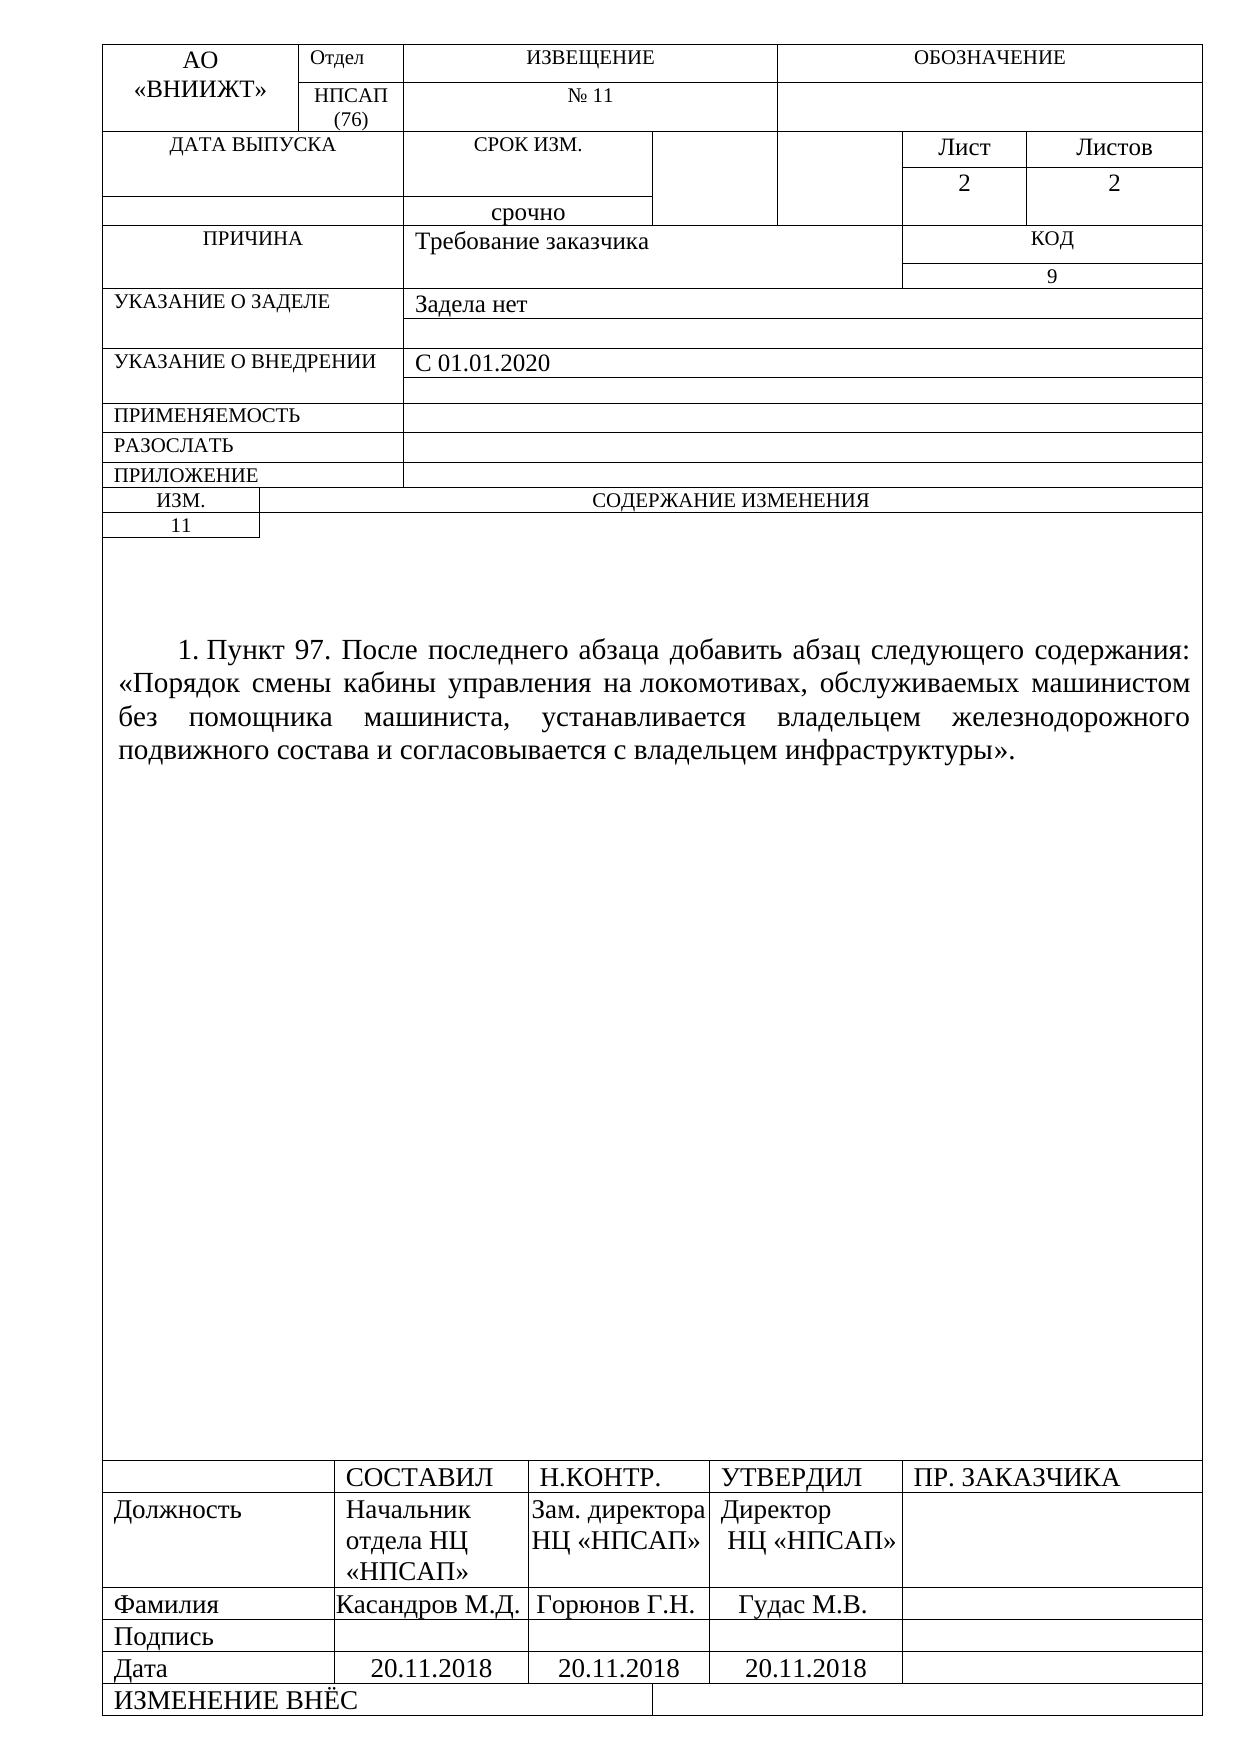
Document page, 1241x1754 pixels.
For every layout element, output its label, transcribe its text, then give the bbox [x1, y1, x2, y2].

table_cell РАЗОСЛАТЬ [103, 433, 403, 462]
table_cell Фамилия [103, 1588, 334, 1619]
table_cell Начальник отдела НЦ «НПСАП» [335, 1493, 528, 1587]
table_header Отдел [299, 45, 403, 82]
table_cell 20.11.2018 [710, 1652, 902, 1683]
table_cell С 01.01.2020 [404, 349, 1202, 377]
table_cell [653, 1684, 1202, 1715]
table_cell ИЗМ. [103, 488, 259, 512]
table_cell ДАТА ВЫПУСКА [103, 132, 403, 196]
table_cell срочно [404, 197, 652, 225]
table_cell ПРИЛОЖЕНИЕ [103, 463, 403, 487]
table_cell [778, 83, 1202, 131]
table_cell 20.11.2018 [335, 1652, 528, 1683]
table_cell [529, 1620, 709, 1651]
table_cell ПРИМЕНЯЕМОСТЬ [103, 404, 403, 432]
table_cell 2 [903, 168, 1026, 225]
table_cell Задела нет [404, 289, 1202, 318]
table_cell Подпись [103, 1620, 334, 1651]
table_cell Горюнов Г.Н. [529, 1588, 709, 1619]
table_cell Н.КОНТР. [529, 1461, 709, 1492]
table_cell [103, 197, 403, 225]
table_cell КОД [903, 226, 1202, 263]
table_header АО «ВНИИЖТ» [103, 45, 298, 131]
table_cell [335, 1620, 528, 1651]
table_cell [404, 433, 1202, 462]
table_cell СОСТАВИЛ [335, 1461, 528, 1492]
table_cell СРОК ИЗМ. [404, 132, 652, 196]
table_cell 11 [103, 513, 259, 537]
table_cell [778, 132, 902, 225]
table_cell 2 [1027, 168, 1202, 225]
table_cell Гудас М.В. [710, 1588, 902, 1619]
table_cell Директор НЦ «НПСАП» [710, 1493, 902, 1587]
table_cell УКАЗАНИЕ О ЗАДЕЛЕ [103, 289, 403, 347]
table_cell [103, 1461, 334, 1492]
table_cell УТВЕРДИЛ [710, 1461, 902, 1492]
table_cell Зам. директора НЦ «НПСАП» [529, 1493, 709, 1587]
table_cell [653, 132, 777, 225]
table_cell 20.11.2018 [529, 1652, 709, 1683]
table_cell [404, 378, 1202, 402]
table_cell СОДЕРЖАНИЕ ИЗМЕНЕНИЯ [260, 488, 1202, 512]
table_cell УКАЗАНИЕ О ВНЕДРЕНИИ [103, 349, 403, 402]
table_cell [260, 513, 1202, 537]
table_cell ИЗМЕНЕНИЕ ВНЁС [103, 1684, 652, 1715]
table_cell ПРИЧИНА [103, 226, 403, 288]
table_header ИЗВЕЩЕНИЕ [404, 45, 777, 82]
table_cell Лист [903, 132, 1026, 167]
table_cell ПР. ЗАКАЗЧИКА [903, 1461, 1202, 1492]
table_cell НПСАП (76) [299, 83, 403, 131]
table_cell Пункт 97. После последнего абзаца добавить абзац следующего содержания: «Порядок смены кабины управления на локомотивах, обслуживаемых машинистом без помощника машиниста, устанавливается владельцем железнодорожного подвижного состава и согласовывается с владельцем инфраструктуры». [103, 537, 1202, 1460]
table_cell [404, 319, 1202, 347]
table_cell [710, 1620, 902, 1651]
table_cell 9 [903, 264, 1202, 288]
table_header ОБОЗНАЧЕНИЕ [778, 45, 1202, 82]
table_cell № 11 [404, 83, 777, 131]
table_cell Касандров М.Д. [335, 1588, 528, 1619]
table_cell Листов [1027, 132, 1202, 167]
table_cell Дата [103, 1652, 334, 1683]
table_cell [404, 404, 1202, 432]
table_cell [903, 1652, 1202, 1683]
table_cell Требование заказчика [404, 226, 902, 288]
table_cell [903, 1493, 1202, 1587]
table_cell [404, 463, 1202, 487]
table_cell [903, 1588, 1202, 1619]
table_cell [903, 1620, 1202, 1651]
table_cell Должность [103, 1493, 334, 1587]
